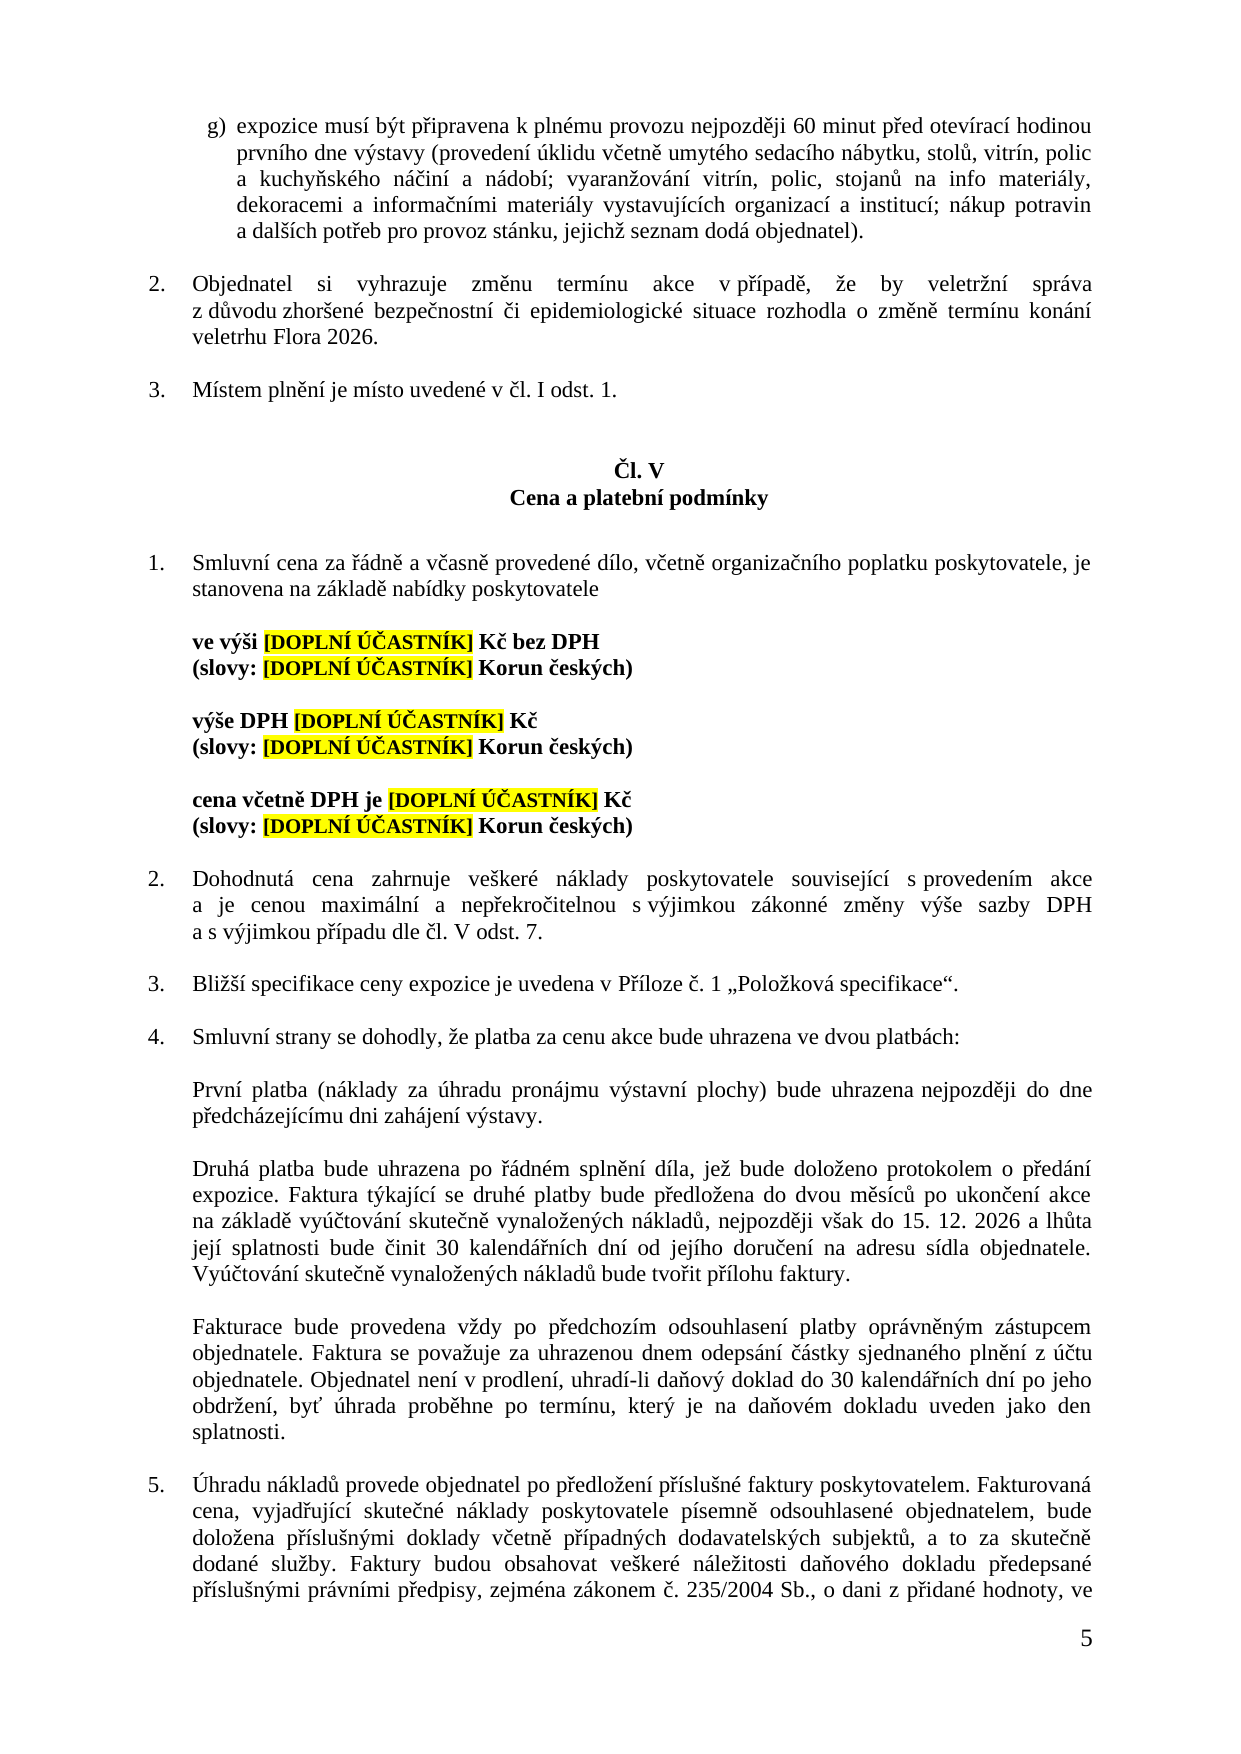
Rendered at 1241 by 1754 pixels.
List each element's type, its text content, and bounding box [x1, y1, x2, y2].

list expozice musí být připravena k plnému provozu nejpozději 60 minut před otevírací hodinou prvního dne výstavy (provedení úklidu včetně umytého sedacího nábytku, stolů, vitrín, polic a kuchyňského náčiní a nádobí; vyaranžování vitrín, polic, stojanů na info materiály, dekoracemi a informačními materiály vystavujících organizací a institucí; nákup potravin a dalších potřeb pro provoz stánku, jejichž seznam dodá objednatel). [207, 112, 1092, 244]
text výše DPH [DOPLNÍ ÚČASTNÍK] Kč [192, 707, 1092, 733]
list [148, 1471, 1093, 1603]
text Fakturace bude provedena vždy po předchozím odsouhlasení platby oprávněným zástupcem objednatele. Faktura se považuje za uhrazenou dnem odepsání částky sjednaného plnění z účtu objednatele. Objednatel není v prodlení, uhradí-li daňový doklad do 30 kalendářních dní po jeho obdržení, byť úhrada proběhne po termínu, který je na daňovém dokladu uveden jako den splatnosti. [192, 1313, 1092, 1445]
text První platba (náklady za úhradu pronájmu výstavní plochy) bude uhrazena nejpozději do dne předcházejícímu dni zahájení výstavy. [192, 1076, 1092, 1128]
subtitle Čl. V [185, 457, 1092, 483]
text cena včetně DPH je [DOPLNÍ ÚČASTNÍK] Kč [192, 786, 1092, 812]
text (slovy: [DOPLNÍ ÚČASTNÍK] Korun českých) [192, 654, 1092, 681]
text Cena a platební podmínky [185, 483, 1092, 510]
list Místem plnění je místo uvedené v čl. I odst. 1. [148, 376, 1092, 402]
list Bližší specifikace ceny expozice je uvedena v Příloze č. 1 „Položková specifikace“. [148, 970, 1092, 997]
list Objednatel si vyhrazuje změnu termínu akce v případě, že by veletržní správa z důvodu zhoršené bezpečnostní či epidemiologické situace rozhodla o změně termínu konání veletrhu Flora 2026. [148, 270, 1092, 349]
list Smluvní cena za řádně a včasně provedené dílo, včetně organizačního poplatku poskytovatele, je stanovena na základě nabídky poskytovatele [148, 549, 1092, 601]
text (slovy: [DOPLNÍ ÚČASTNÍK] Korun českých) [192, 733, 1092, 759]
list Dohodnutá cena zahrnuje veškeré náklady poskytovatele související s provedením akce a je cenou maximální a nepřekročitelnou s výjimkou zákonné změny výše sazby DPH a s výjimkou případu dle čl. V odst. 7. [148, 865, 1092, 944]
text (slovy: [DOPLNÍ ÚČASTNÍK] Korun českých) [192, 812, 1092, 839]
text ve výši [DOPLNÍ ÚČASTNÍK] Kč bez DPH [192, 628, 1092, 654]
text Druhá platba bude uhrazena po řádném splnění díla, jež bude doloženo protokolem o předání expozice. Faktura týkající se druhé platby bude předložena do dvou měsíců po ukončení akce na základě vyúčtování skutečně vynaložených nákladů, nejpozději však do 15. 12. 2026 a lhůta její splatnosti bude činit 30 kalendářních dní od jejího doručení na adresu sídla objednatele. Vyúčtování skutečně vynaložených nákladů bude tvořit přílohu faktury. [192, 1155, 1092, 1287]
list Smluvní strany se dohodly, že platba za cenu akce bude uhrazena ve dvou platbách: [148, 1023, 1092, 1049]
